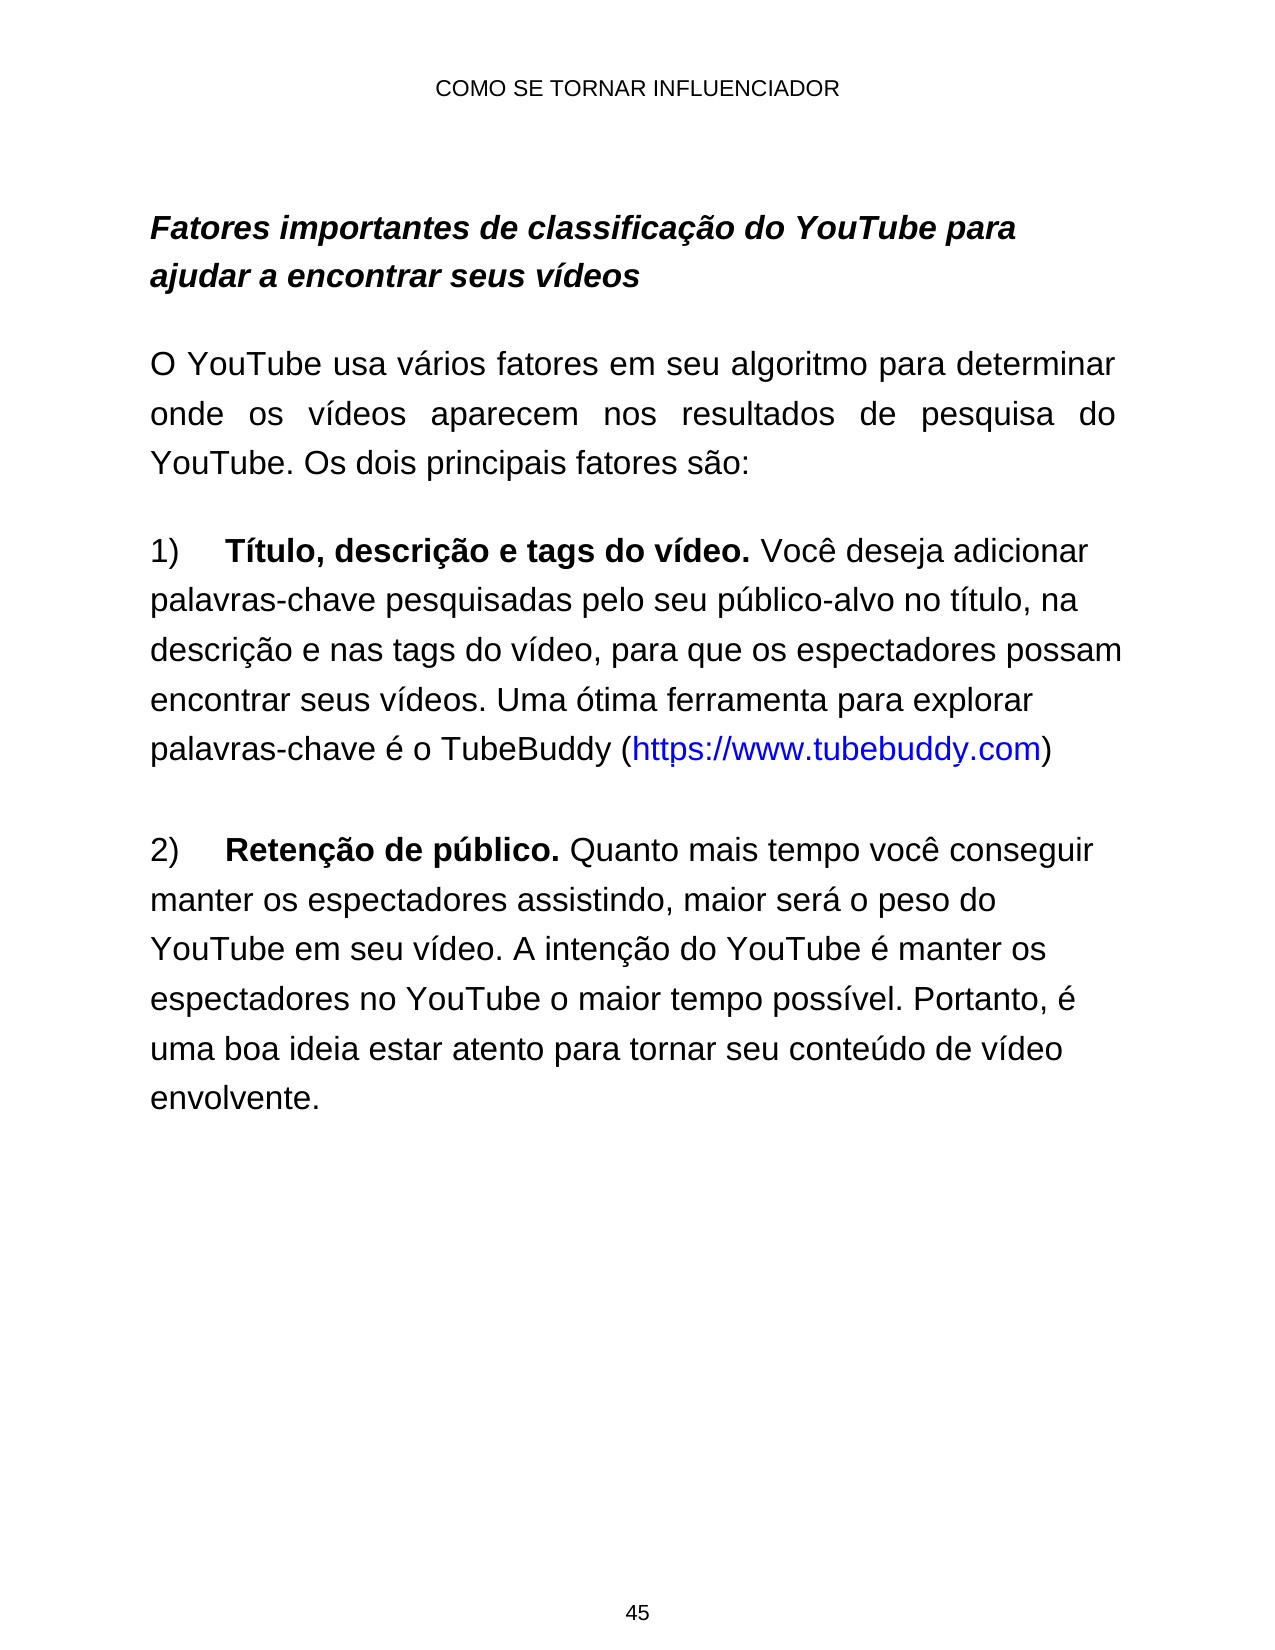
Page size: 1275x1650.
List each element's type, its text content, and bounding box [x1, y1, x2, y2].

text COMO SE TORNAR INFLUENCIADOR [150, 75, 1125, 102]
text 45 [150, 1599, 1125, 1624]
text Fatores importantes de classificação do YouTube para ajudar a encontrar seus vídeos [150, 208, 1060, 295]
list Título, descrição e tags do vídeo. Você deseja adicionar palavras-chave pesquisadas pelo seu público-alvo no título, na descrição e nas tags do vídeo, para que os espectadores possam encontrar seus vídeos. Uma ótima ferramenta para explorar palavras-chave é o TubeBuddy (https://www.tubebuddy.com) [150, 531, 1125, 768]
list Retenção de público. Quanto mais tempo você conseguir manter os espectadores assistindo, maior será o peso do YouTube em seu vídeo. A intenção do YouTube é manter os espectadores no YouTube o maior tempo possível. Portanto, é uma boa ideia estar atento para tornar seu conteúdo de vídeo envolvente. [150, 830, 1125, 1117]
text O YouTube usa vários fatores em seu algoritmo para determinar onde os vídeos aparecem nos resultados de pesquisa do YouTube. Os dois principais fatores são: [150, 344, 1117, 481]
